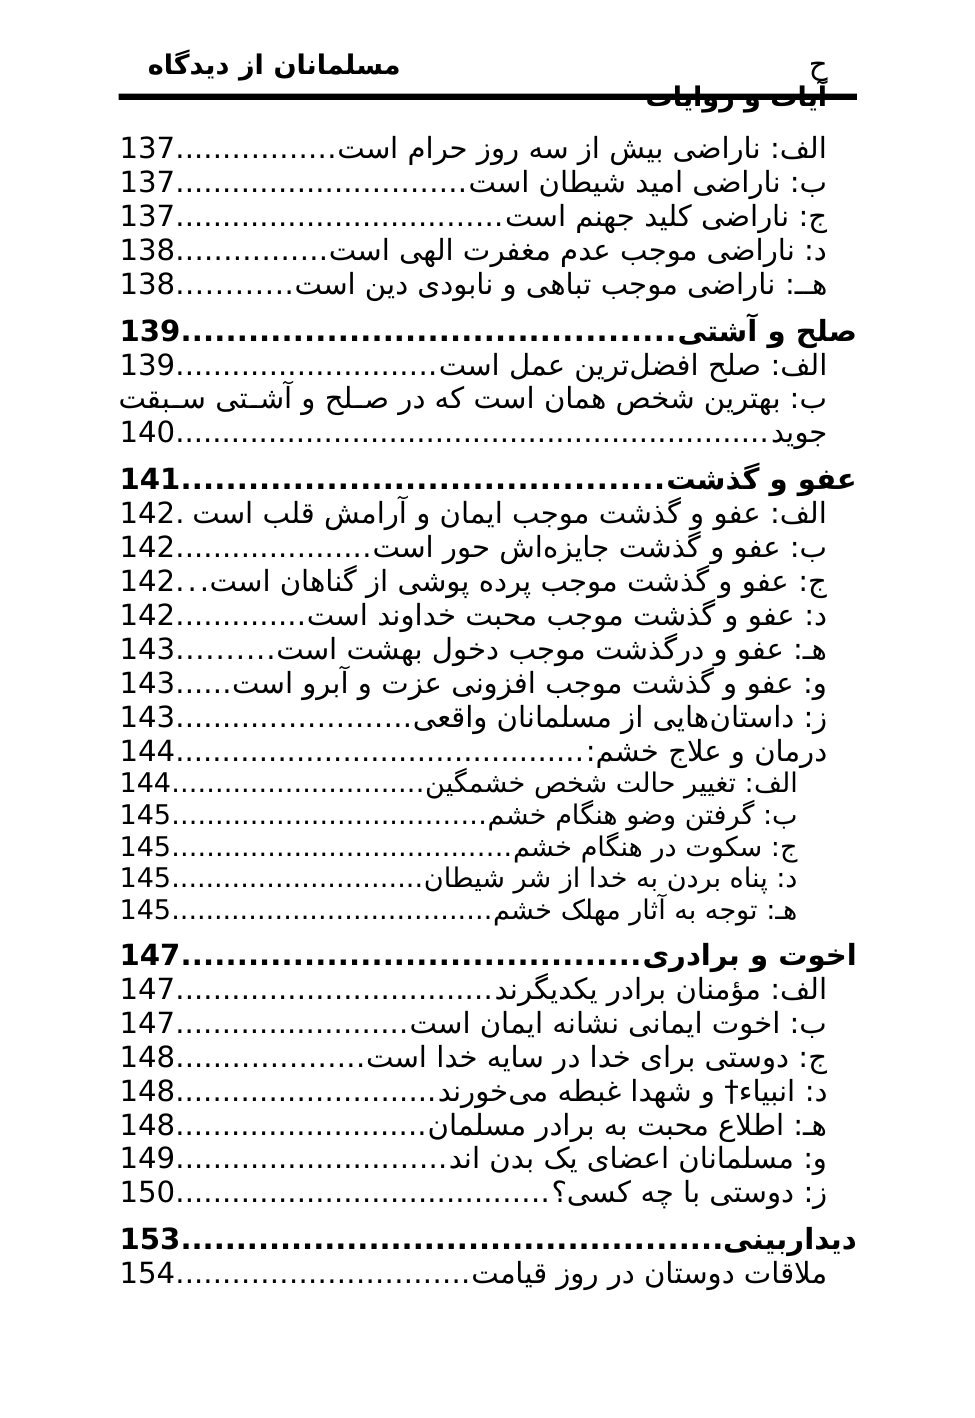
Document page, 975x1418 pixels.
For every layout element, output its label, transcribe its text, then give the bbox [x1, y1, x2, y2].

text هـ: اطلاع محبت به برادر مسلمان 148 [118, 1108, 827, 1142]
text ب: ناراضی امید شیطان است 137 [118, 166, 827, 199]
text هـ: عفو و درگذشت موجب دخول بهشت است 143 [118, 632, 827, 666]
text الف‌: تغییر حالت شخص خشمگین 144 [118, 768, 798, 799]
text الف: صلح افضل‌ترین عمل است 139 [118, 348, 827, 382]
text د: ناراضی موجب عدم مغفرت الهی است 138 [118, 233, 827, 267]
text د: پناه بردن به خدا از شر شیطان 145 [118, 862, 798, 894]
text ز: دوستی با چه کسی؟ 150 [118, 1176, 827, 1210]
text ج: دوستی برای خدا در سایه خدا است 148 [118, 1040, 827, 1074]
text ج: سکوت در هنگام خشم 145 [118, 831, 798, 862]
text هـ: توجه به آثار مهلک خشم 145 [118, 894, 798, 926]
text ب: بهترین شخص همان است که در صلح و آشتی سبقت جوید 140 [118, 382, 827, 450]
text الف: عفو و گذشت موجب ایمان و آرامش قلب است 142 [118, 496, 827, 530]
text ج: ناراضی کلید جهنم است 137 [118, 199, 827, 233]
text الف: ناراضی بیش از سه روز حرام است 137 [118, 132, 827, 166]
text الف: مؤمنان برادر یکدیگرند 147 [118, 972, 827, 1006]
text ب: عفو و گذشت جایزه‌اش حور است 142 [118, 530, 827, 564]
text درمان و علاج خشم: 144 [118, 734, 827, 768]
text د: عفو و گذشت موجب محبت خداوند است 142 [118, 598, 827, 632]
text ب: اخوت ایمانی نشانه ایمان است 147 [118, 1006, 827, 1040]
text ب: گرفتن وضو هنگام خشم 145 [118, 799, 798, 831]
text اخوت و برادری 147 [118, 938, 857, 972]
text د: ‌انبیاء† و شهدا غبطه می‌خورند 148 [118, 1074, 827, 1108]
text دیداربینی 153 [118, 1222, 857, 1256]
text صلح و آشتی 139 [118, 314, 857, 348]
text و: عفو و گذشت موجب افزونی عزت و آبرو است 143 [118, 666, 827, 700]
text هـ‌ـ: ‌ناراضی موجب تباهی و نابودی دین است 138 [118, 267, 827, 301]
text عفو و گذشت 141 [118, 462, 857, 496]
text و: مسلمانان اعضای یک بدن اند 149 [118, 1142, 827, 1176]
text ج: عفو و گذشت موجب پرده پوشی از گناهان است 142 [118, 564, 827, 598]
text ملاقات دوستان در روز قیامت 154 [118, 1256, 827, 1290]
text ز: داستان‌هایی از مسلمانان واقعی 143 [118, 700, 827, 734]
